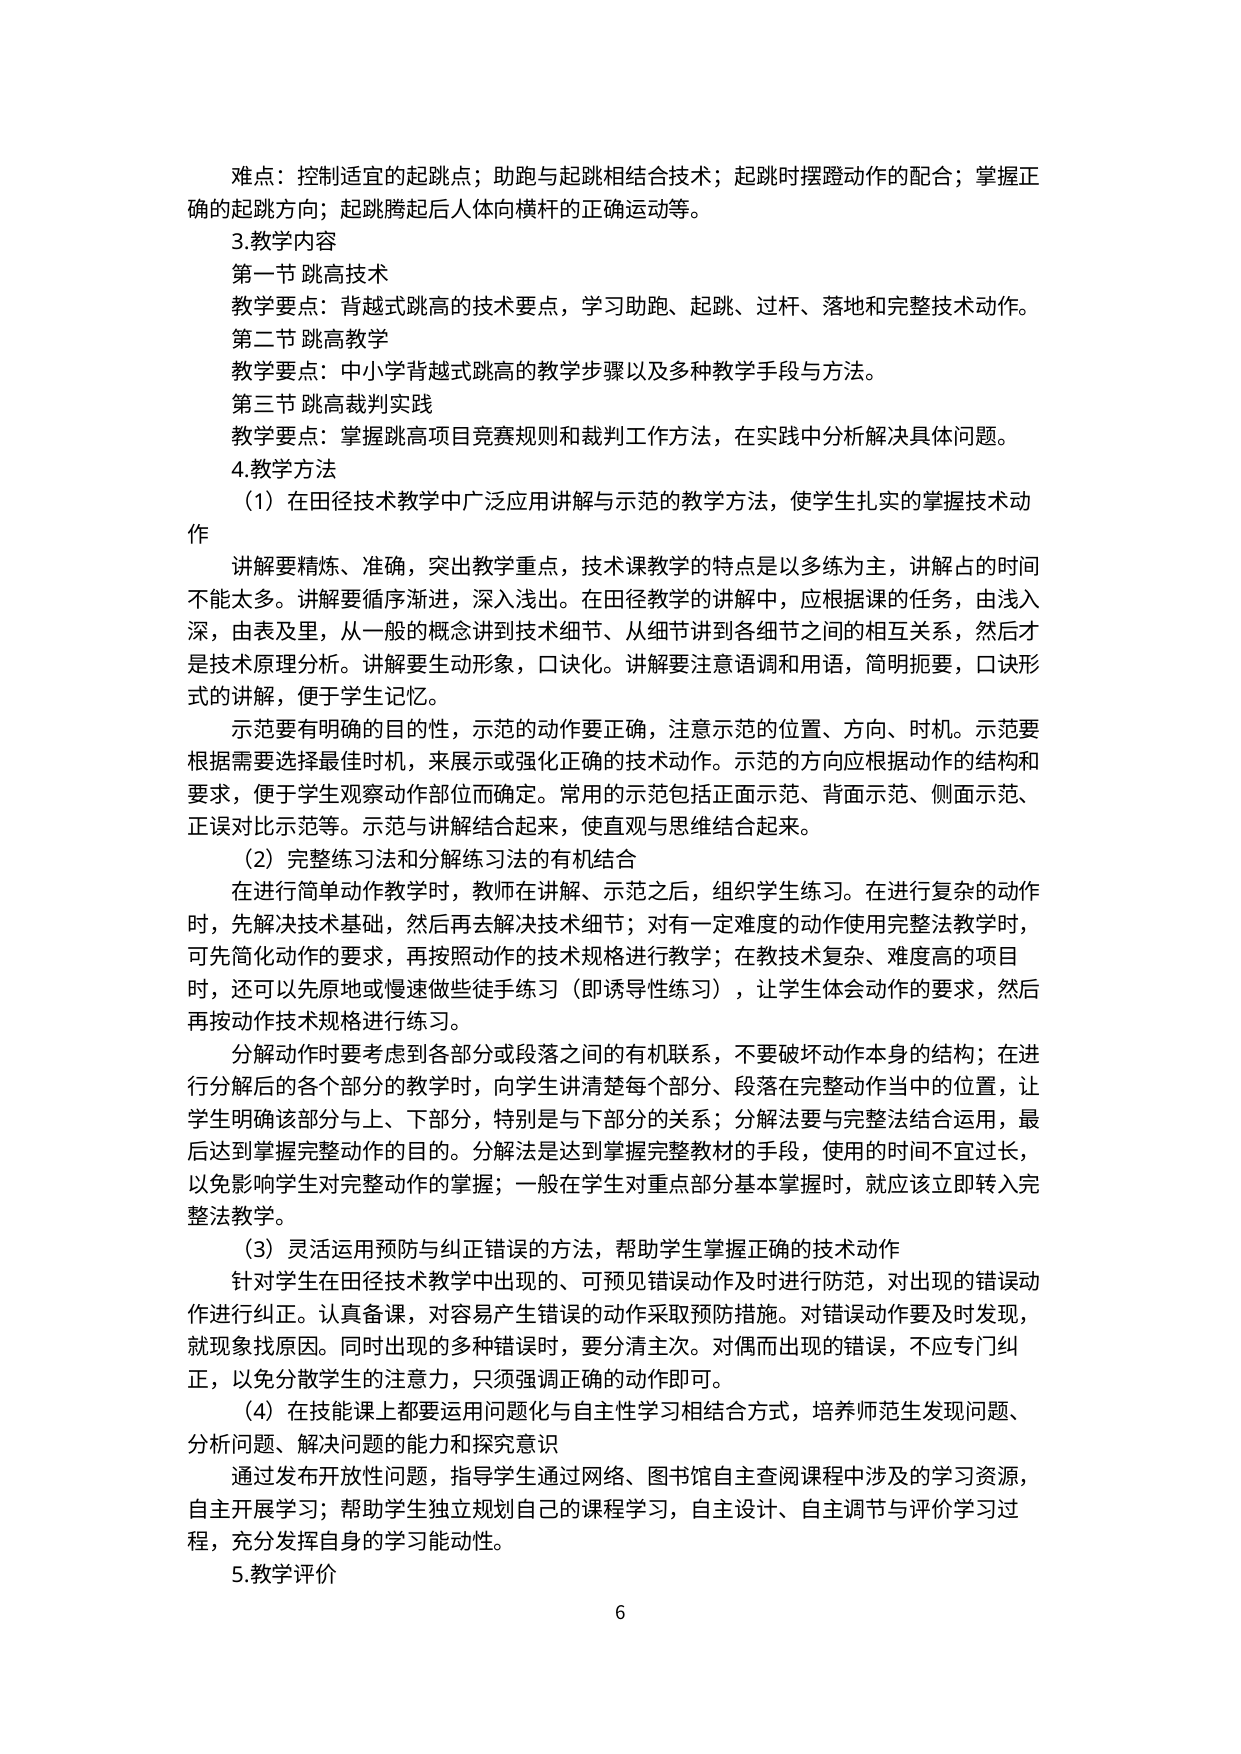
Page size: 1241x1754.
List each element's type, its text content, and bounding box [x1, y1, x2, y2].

text 教学要点：中小学背越式跳高的教学步骤以及多种教学手段与方法。 [187, 354, 1053, 386]
text 难点：控制适宜的起跳点；助跑与起跳相结合技术；起跳时摆蹬动作的配合；掌握正确的起跳方向；起跳腾起后人体向横杆的正确运动等。 [187, 159, 1053, 224]
text 针对学生在田径技术教学中出现的、可预见错误动作及时进行防范，对出现的错误动作进行纠正。认真备课，对容易产生错误的动作采取预防措施。对错误动作要及时发现，就现象找原因。同时出现的多种错误时，要分清主次。对偶而出现的错误，不应专门纠正，以免分散学生的注意力，只须强调正确的动作即可。 [187, 1264, 1053, 1394]
text 教学要点：背越式跳高的技术要点，学习助跑、起跳、过杆、落地和完整技术动作。 [187, 289, 1053, 321]
text 讲解要精炼、准确，突出教学重点，技术课教学的特点是以多练为主，讲解占的时间不能太多。讲解要循序渐进，深入浅出。在田径教学的讲解中，应根据课的任务，由浅入深，由表及里，从一般的概念讲到技术细节、从细节讲到各细节之间的相互关系，然后才是技术原理分析。讲解要生动形象，口诀化。讲解要注意语调和用语，简明扼要，口诀形式的讲解，便于学生记忆。 [187, 549, 1053, 711]
text 第三节 跳高裁判实践 [187, 386, 1053, 419]
text 示范要有明确的目的性，示范的动作要正确，注意示范的位置、方向、时机。示范要根据需要选择最佳时机，来展示或强化正确的技术动作。示范的方向应根据动作的结构和要求，便于学生观察动作部位而确定。常用的示范包括正面示范、背面示范、侧面示范、正误对比示范等。示范与讲解结合起来，使直观与思维结合起来。 [187, 711, 1053, 841]
text 分解动作时要考虑到各部分或段落之间的有机联系，不要破坏动作本身的结构；在进行分解后的各个部分的教学时，向学生讲清楚每个部分、段落在完整动作当中的位置，让学生明确该部分与上、下部分，特别是与下部分的关系；分解法要与完整法结合运用，最后达到掌握完整动作的目的。分解法是达到掌握完整教材的手段，使用的时间不宜过长，以免影响学生对完整动作的掌握；一般在学生对重点部分基本掌握时，就应该立即转入完整法教学。 [187, 1036, 1053, 1231]
text 在进行简单动作教学时，教师在讲解、示范之后，组织学生练习。在进行复杂的动作时，先解决技术基础，然后再去解决技术细节；对有一定难度的动作使用完整法教学时，可先简化动作的要求，再按照动作的技术规格进行教学；在教技术复杂、难度高的项目时，还可以先原地或慢速做些徒手练习（即诱导性练习），让学生体会动作的要求，然后再按动作技术规格进行练习。 [187, 874, 1053, 1036]
text 教学要点：掌握跳高项目竞赛规则和裁判工作方法，在实践中分析解决具体问题。 [187, 419, 1053, 451]
text （1）在田径技术教学中广泛应用讲解与示范的教学方法，使学生扎实的掌握技术动作 [187, 484, 1053, 549]
text 5.教学评价 [187, 1556, 1053, 1589]
text 4.教学方法 [187, 451, 1053, 484]
text （3）灵活运用预防与纠正错误的方法，帮助学生掌握正确的技术动作 [187, 1231, 1053, 1264]
text 通过发布开放性问题，指导学生通过网络、图书馆自主查阅课程中涉及的学习资源，自主开展学习；帮助学生独立规划自己的课程学习，自主设计、自主调节与评价学习过程，充分发挥自身的学习能动性。 [187, 1459, 1053, 1556]
text （4）在技能课上都要运用问题化与自主性学习相结合方式，培养师范生发现问题、分析问题、解决问题的能力和探究意识 [187, 1394, 1053, 1459]
text 3.教学内容 [187, 224, 1053, 256]
text （2）完整练习法和分解练习法的有机结合 [187, 841, 1053, 874]
text 第一节 跳高技术 [187, 256, 1053, 289]
text 第二节 跳高教学 [187, 321, 1053, 354]
